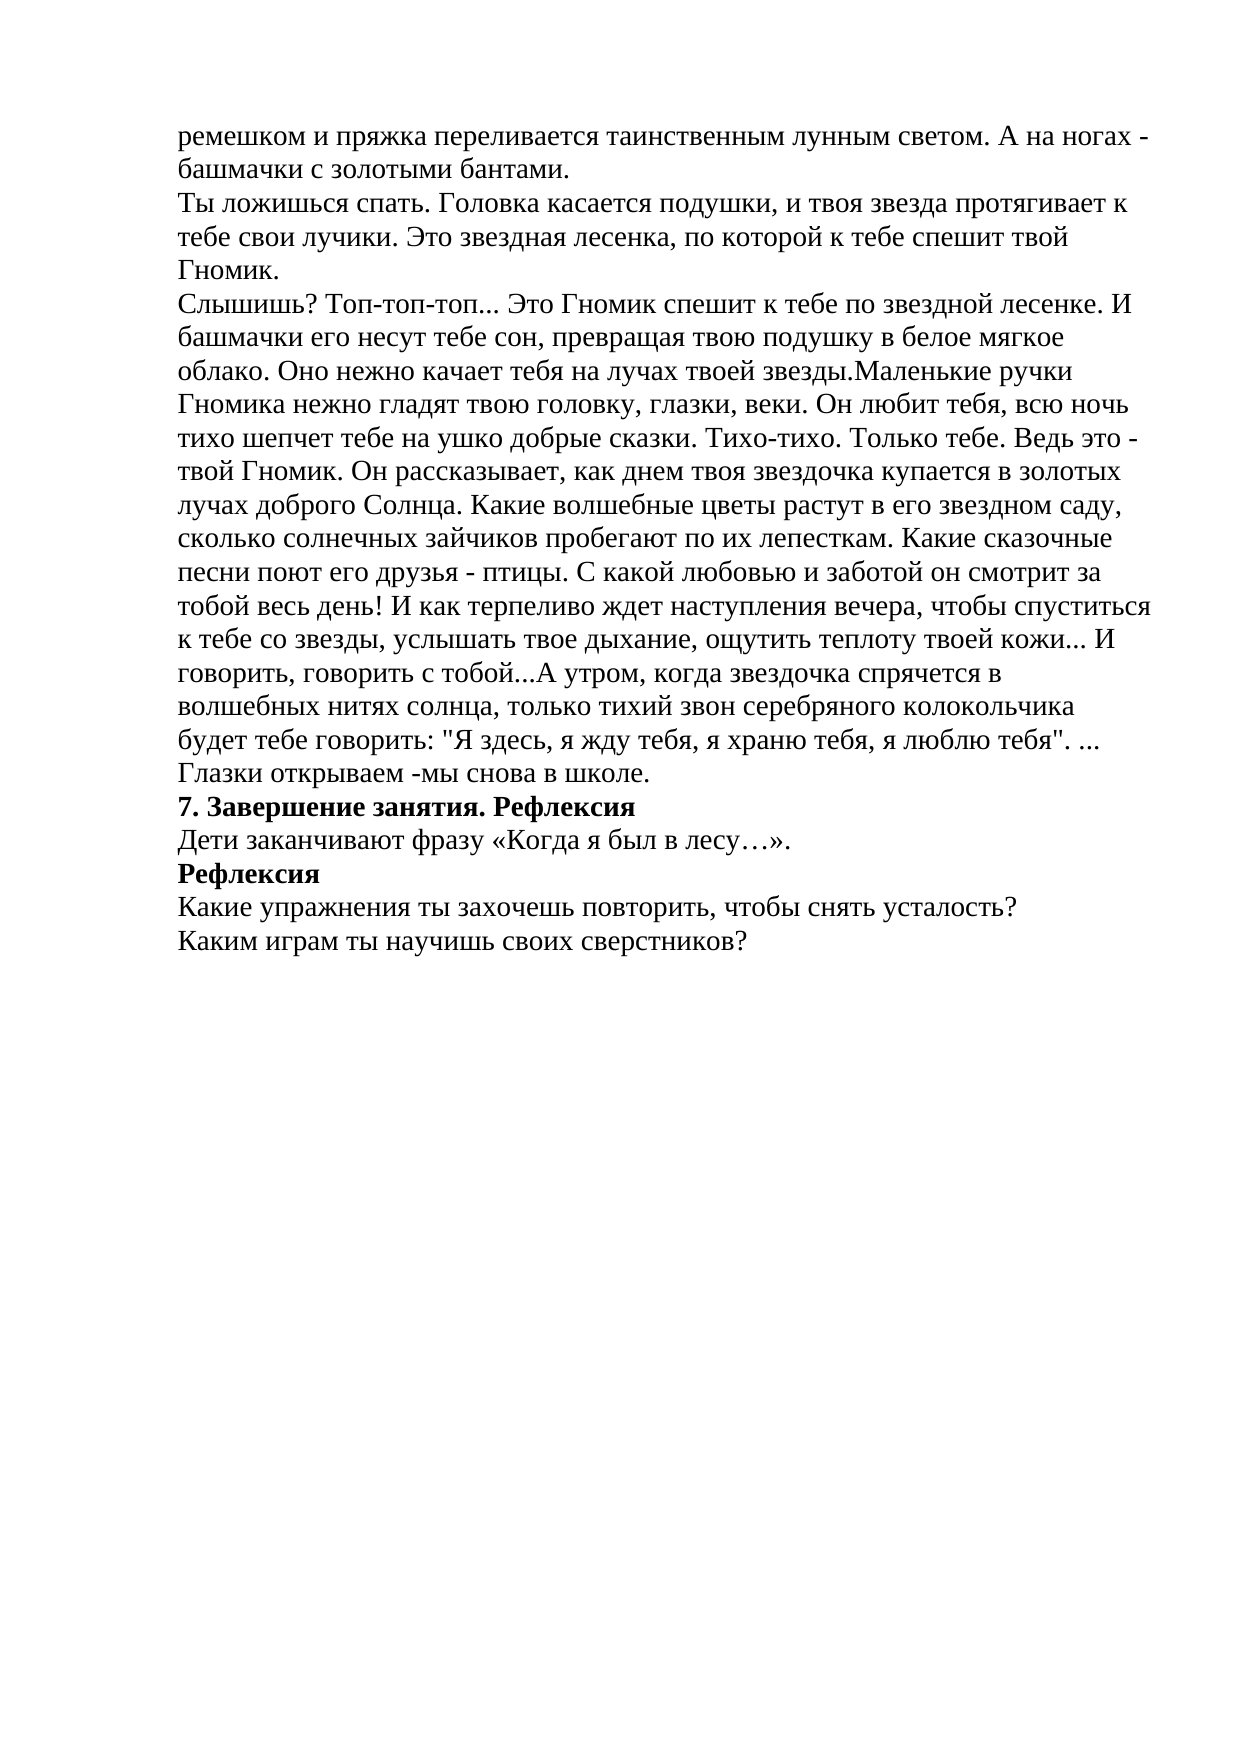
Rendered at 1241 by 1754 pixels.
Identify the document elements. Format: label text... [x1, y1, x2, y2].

text Рефлексия [177, 856, 1152, 889]
text Каким играм ты научишь своих сверстников? [177, 923, 1152, 957]
text Дети заканчивают фразу «Когда я был в лесу…». [177, 822, 1152, 856]
text Какие упражнения ты захочешь повторить, чтобы снять усталость? [177, 889, 1152, 923]
text Ты ложишься спать. Головка касается подушки, и твоя звезда протягивает к тебе свои лучики. Это звездная лесенка, по которой к тебе спешит твой Гномик. [177, 185, 1152, 286]
text Слышишь? Топ-топ-топ... Это Гномик спешит к тебе по звездной лесенке. И башмачки его несут тебе сон, превращая твою подушку в белое мягкое облако. Оно нежно качает тебя на лучах твоей звезды.Маленькие ручки Гномика нежно гладят твою головку, глазки, веки. Он любит тебя, всю ночь тихо шепчет тебе на ушко добрые сказки. Тихо-тихо. Только тебе. Ведь это - твой Гномик. Он рассказывает, как днем твоя звездочка купается в золотых лучах доброго Солнца. Какие волшебные цветы растут в его звездном саду, сколько солнечных зайчиков пробегают по их лепесткам. Какие сказочные песни поют его друзья - птицы. С какой любовью и заботой он смотрит за тобой весь день! И как терпеливо ждет наступления вечера, чтобы спуститься к тебе со звезды, услышать твое дыхание, ощутить теплоту твоей кожи... И говорить, говорить с тобой...А утром, когда звездочка спрячется в волшебных нитях солнца, только тихий звон серебряного колокольчика будет тебе говорить: "Я здесь, я жду тебя, я храню тебя, я люблю тебя". ... Глазки открываем -мы снова в школе. [177, 286, 1152, 789]
text 7. Завершение занятия. Рефлексия [177, 789, 1152, 822]
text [177, 118, 1152, 185]
